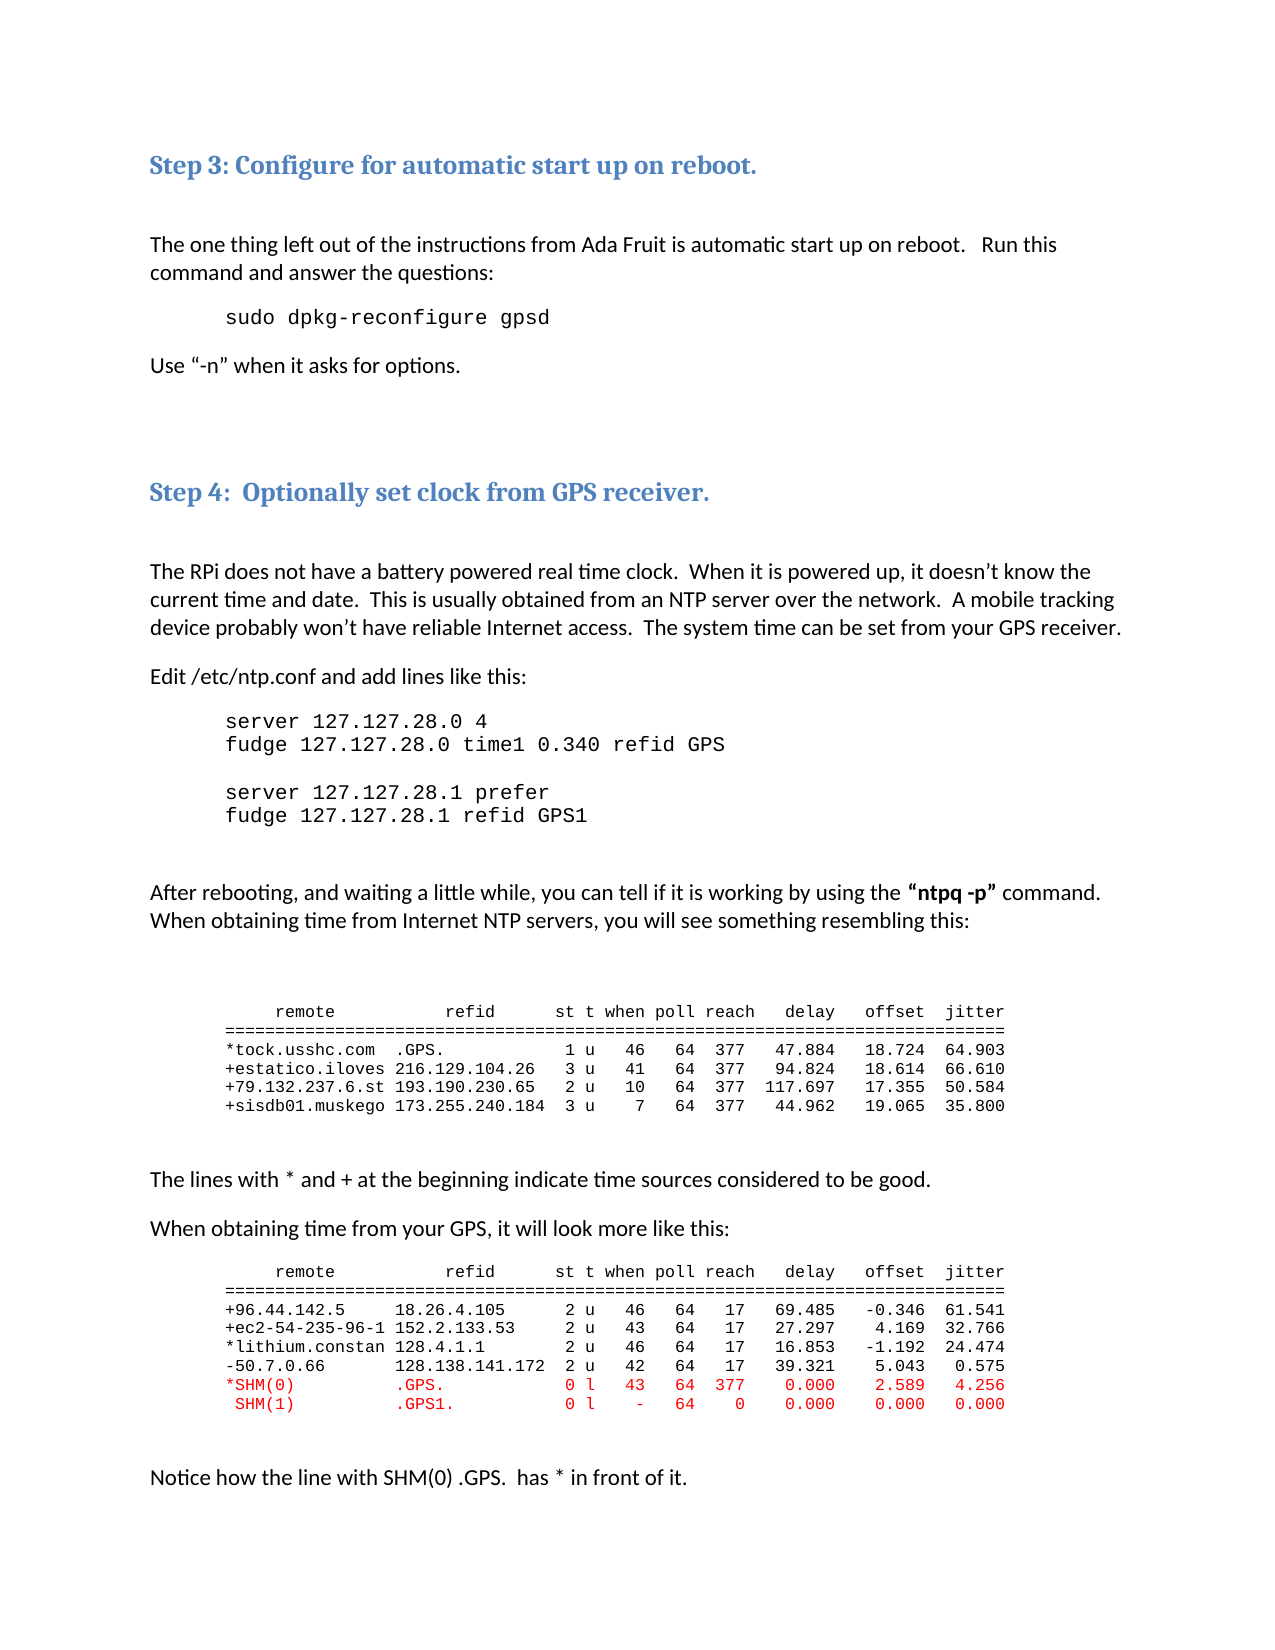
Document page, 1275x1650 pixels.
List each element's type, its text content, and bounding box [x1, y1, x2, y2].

text Edit /etc/ntp.conf and add lines like this: [150, 662, 1125, 690]
text server 127.127.28.0 4 [225, 711, 1125, 734]
text -50.7.0.66 128.138.141.172 2 u 42 64 17 39.321 5.043 0.575 [225, 1358, 1125, 1376]
text +ec2-54-235-96-1 152.2.133.53 2 u 43 64 17 27.297 4.169 32.766 [225, 1320, 1125, 1339]
text SHM(1) .GPS1. 0 l - 64 0 0.000 0.000 0.000 [225, 1395, 1125, 1414]
text server 127.127.28.1 prefer [225, 782, 1125, 805]
text *tock.usshc.com .GPS. 1 u 46 64 377 47.884 18.724 64.903 [225, 1041, 1125, 1060]
text *SHM(0) .GPS. 0 l 43 64 377 0.000 2.589 4.256 [225, 1376, 1125, 1395]
text remote refid st t when poll reach delay offset jitter [225, 1004, 1125, 1022]
text After rebooting, and waiting a little while, you can tell if it is working by using the “ntpq -p” command. When obtaining time from Internet NTP servers, you will see something resembling this: [150, 878, 1125, 934]
text Notice how the line with SHM(0) .GPS. has * in front of it. [150, 1463, 1125, 1491]
text ============================================================================== [225, 1282, 1125, 1301]
text remote refid st t when poll reach delay offset jitter [225, 1263, 1125, 1282]
text *lithium.constan 128.4.1.1 2 u 46 64 17 16.853 -1.192 24.474 [225, 1339, 1125, 1358]
text sudo dpkg-reconfigure gpsd [150, 307, 1125, 331]
subtitle Step 3: Configure for automatic start up on reboot. [150, 150, 1125, 181]
text ============================================================================== [225, 1022, 1125, 1041]
text fudge 127.127.28.0 time1 0.340 refid GPS [225, 734, 1125, 758]
text +estatico.iloves 216.129.104.26 3 u 41 64 377 94.824 18.614 66.610 [225, 1060, 1125, 1079]
text The RPi does not have a battery powered real time clock. When it is powered up, it doesn’t know the current time and date. This is usually obtained from an NTP server over the network. A mobile tracking device probably won’t have reliable Internet access. The system time can be set from your GPS receiver. [150, 557, 1125, 641]
text When obtaining time from your GPS, it will look more like this: [150, 1214, 1125, 1242]
text fudge 127.127.28.1 refid GPS1 [225, 805, 1125, 829]
text The lines with * and + at the beginning indicate time sources considered to be good. [150, 1166, 1125, 1194]
text +sisdb01.muskego 173.255.240.184 3 u 7 64 377 44.962 19.065 35.800 [225, 1098, 1125, 1117]
text +79.132.237.6.st 193.190.230.65 2 u 10 64 377 117.697 17.355 50.584 [225, 1079, 1125, 1098]
subtitle Step 4: Optionally set clock from GPS receiver. [150, 477, 1125, 508]
subtitle Use “-n” when it asks for options. [150, 351, 1125, 379]
text The one thing left out of the instructions from Ada Fruit is automatic start up on reboot. Run this command and answer the questions: [150, 230, 1125, 286]
text +96.44.142.5 18.26.4.105 2 u 46 64 17 69.485 -0.346 61.541 [225, 1301, 1125, 1320]
